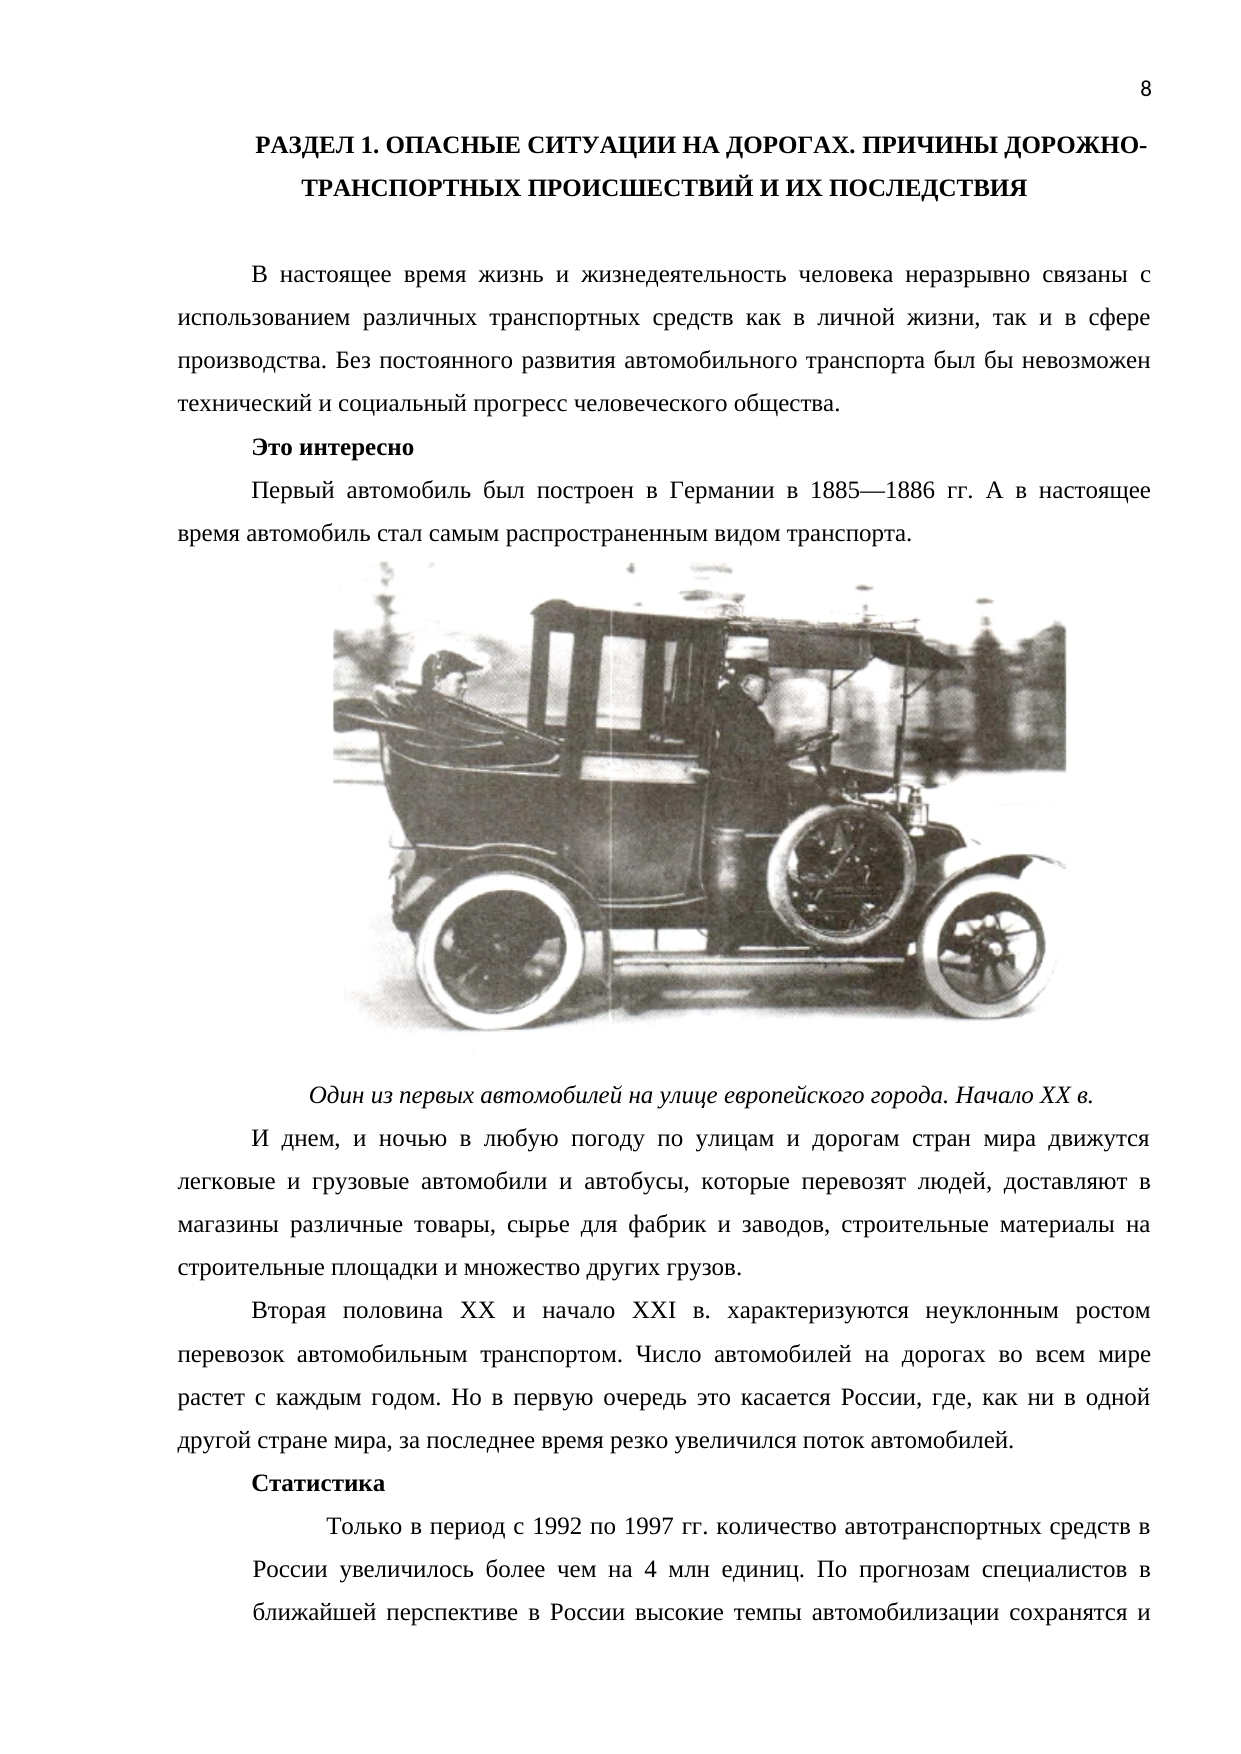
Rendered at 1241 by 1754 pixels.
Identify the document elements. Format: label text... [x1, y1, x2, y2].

subtitle РАЗДЕЛ 1. ОПАСНЫЕ СИТУАЦИИ НА ДОРОГАХ. ПРИЧИНЫ ДОРОЖНО-ТРАНСПОРТНЫХ ПРОИСШЕСТВИЙ И ИХ ПОСЛЕДСТВИЯ [177, 130, 1152, 202]
text В настоящее время жизнь и жизнедеятельность человека неразрывно связаны с использованием различных транспортных средств как в личной жизни, так и в сфере производства. Без постоянного развития автомобильного транспорта был бы невозможен технический и социальный прогресс человеческого общества. [177, 259, 1152, 417]
subtitle Статистика [177, 1468, 1152, 1497]
text Вторая половина XX и начало XXI в. характеризуются неуклонным ростом перевозок автомобильным транспортом. Число автомобилей на дорогах во всем мире растет с каждым годом. Но в первую очередь это касается России, где, как ни в одной другой стране мира, за последнее время резко увеличился поток автомобилей. [177, 1296, 1152, 1454]
text Первый автомобиль был построен в Германии в 1885—1886 гг. А в настоящее время автомобиль стал самым распространенным видом транспорта. [177, 475, 1152, 547]
text И днем, и ночью в любую погоду по улицам и дорогам стран мира движутся легковые и грузовые автомобили и автобусы, которые перевозят людей, доставляют в магазины различные товары, сырье для фабрик и заводов, строительные материалы на строительные площадки и множество других грузов. [177, 1123, 1152, 1281]
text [252, 1511, 1152, 1626]
subtitle Это интересно [177, 432, 1152, 460]
picture [332, 561, 1070, 1066]
text Один из первых автомобилей на улице европейского города. Начало XX в. [177, 1080, 1152, 1109]
